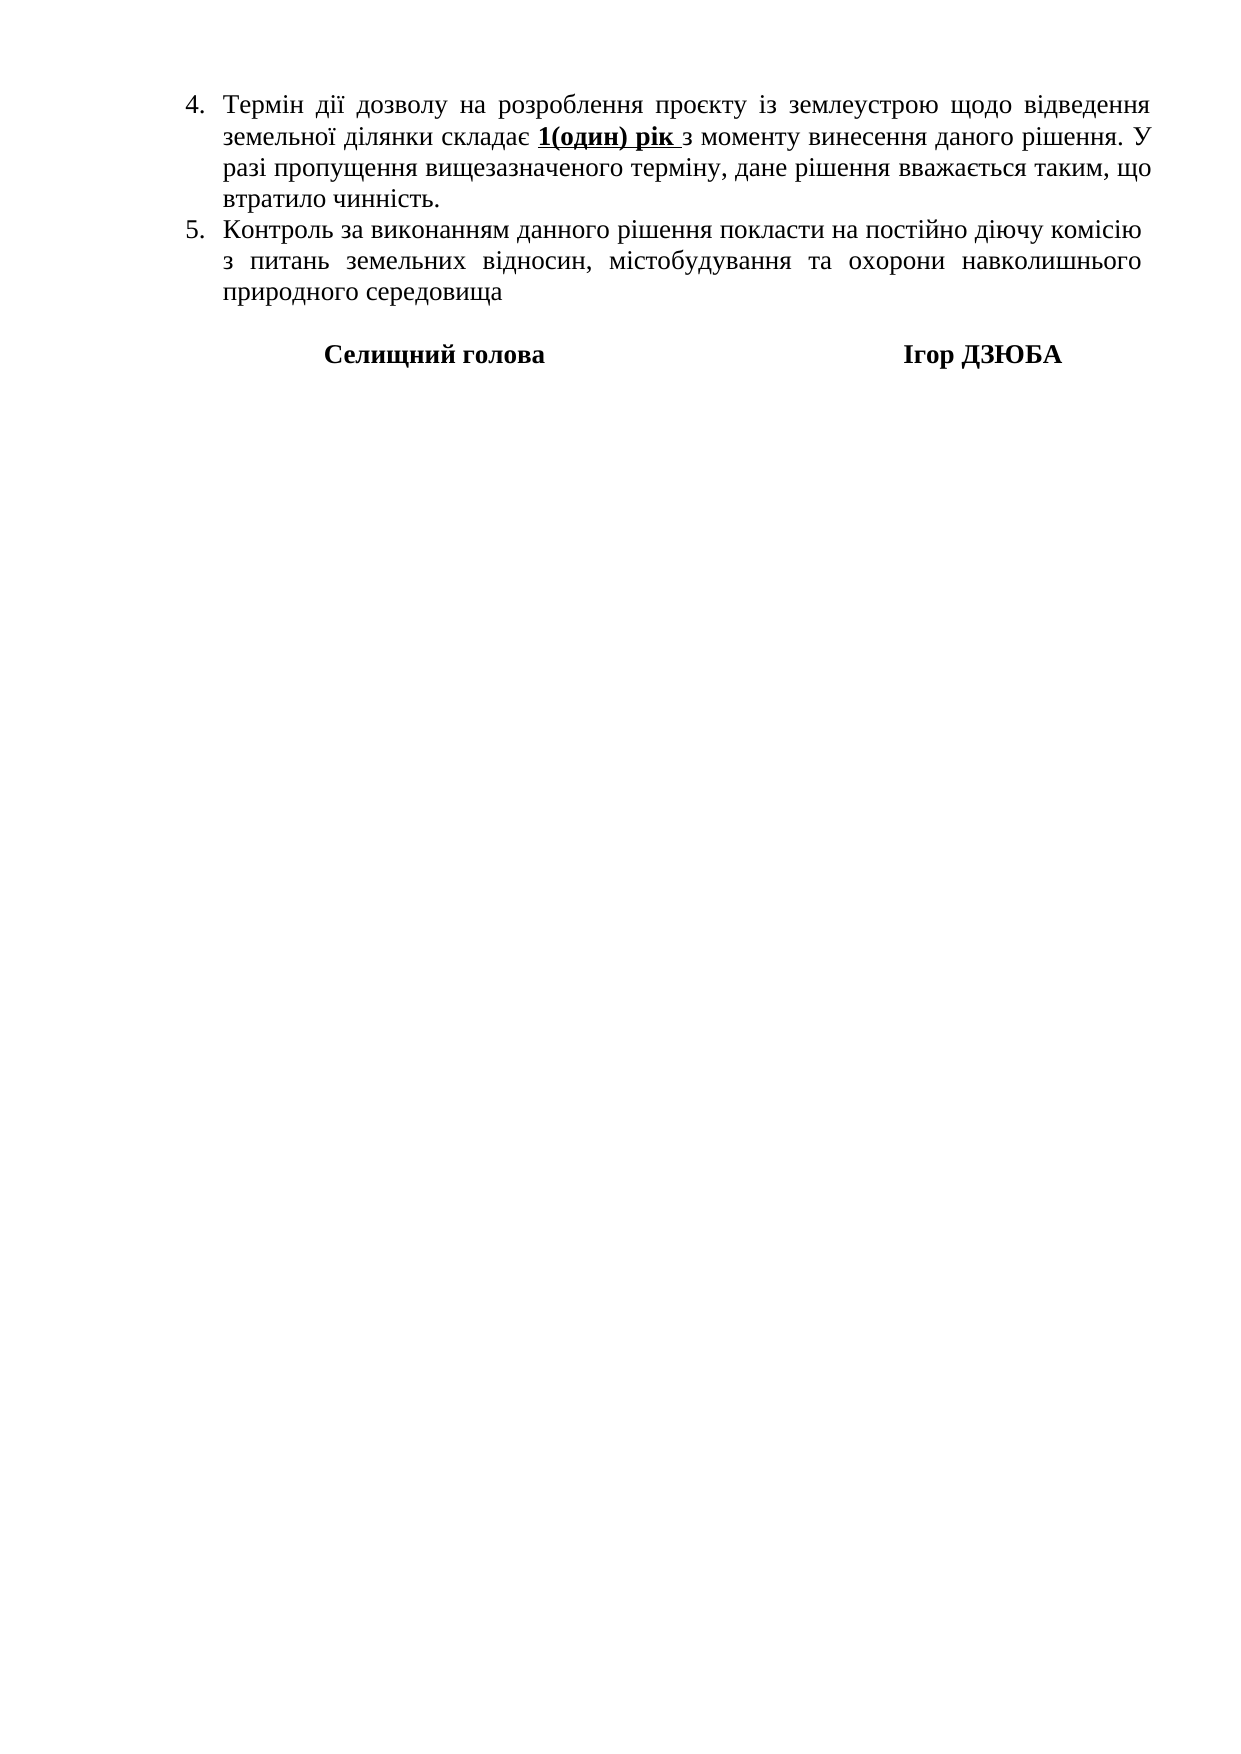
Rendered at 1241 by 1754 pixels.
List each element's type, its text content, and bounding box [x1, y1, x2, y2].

list Контроль за виконанням данного рішення покласти на постійно діючу комісію з питань земельних відносин, містобудування та охорони навколишнього природного середовища [185, 213, 1143, 307]
text Селищний голова Ігор ДЗЮБА [148, 338, 1143, 369]
list Термін дії дозволу на розроблення проєкту із землеустрою щодо відведення земельної ділянки складає 1(один) рік з моменту винесення даного рішення. У разі пропущення вищезазначеного терміну, дане рішення вважається таким, що втратило чинність. [185, 88, 1152, 213]
